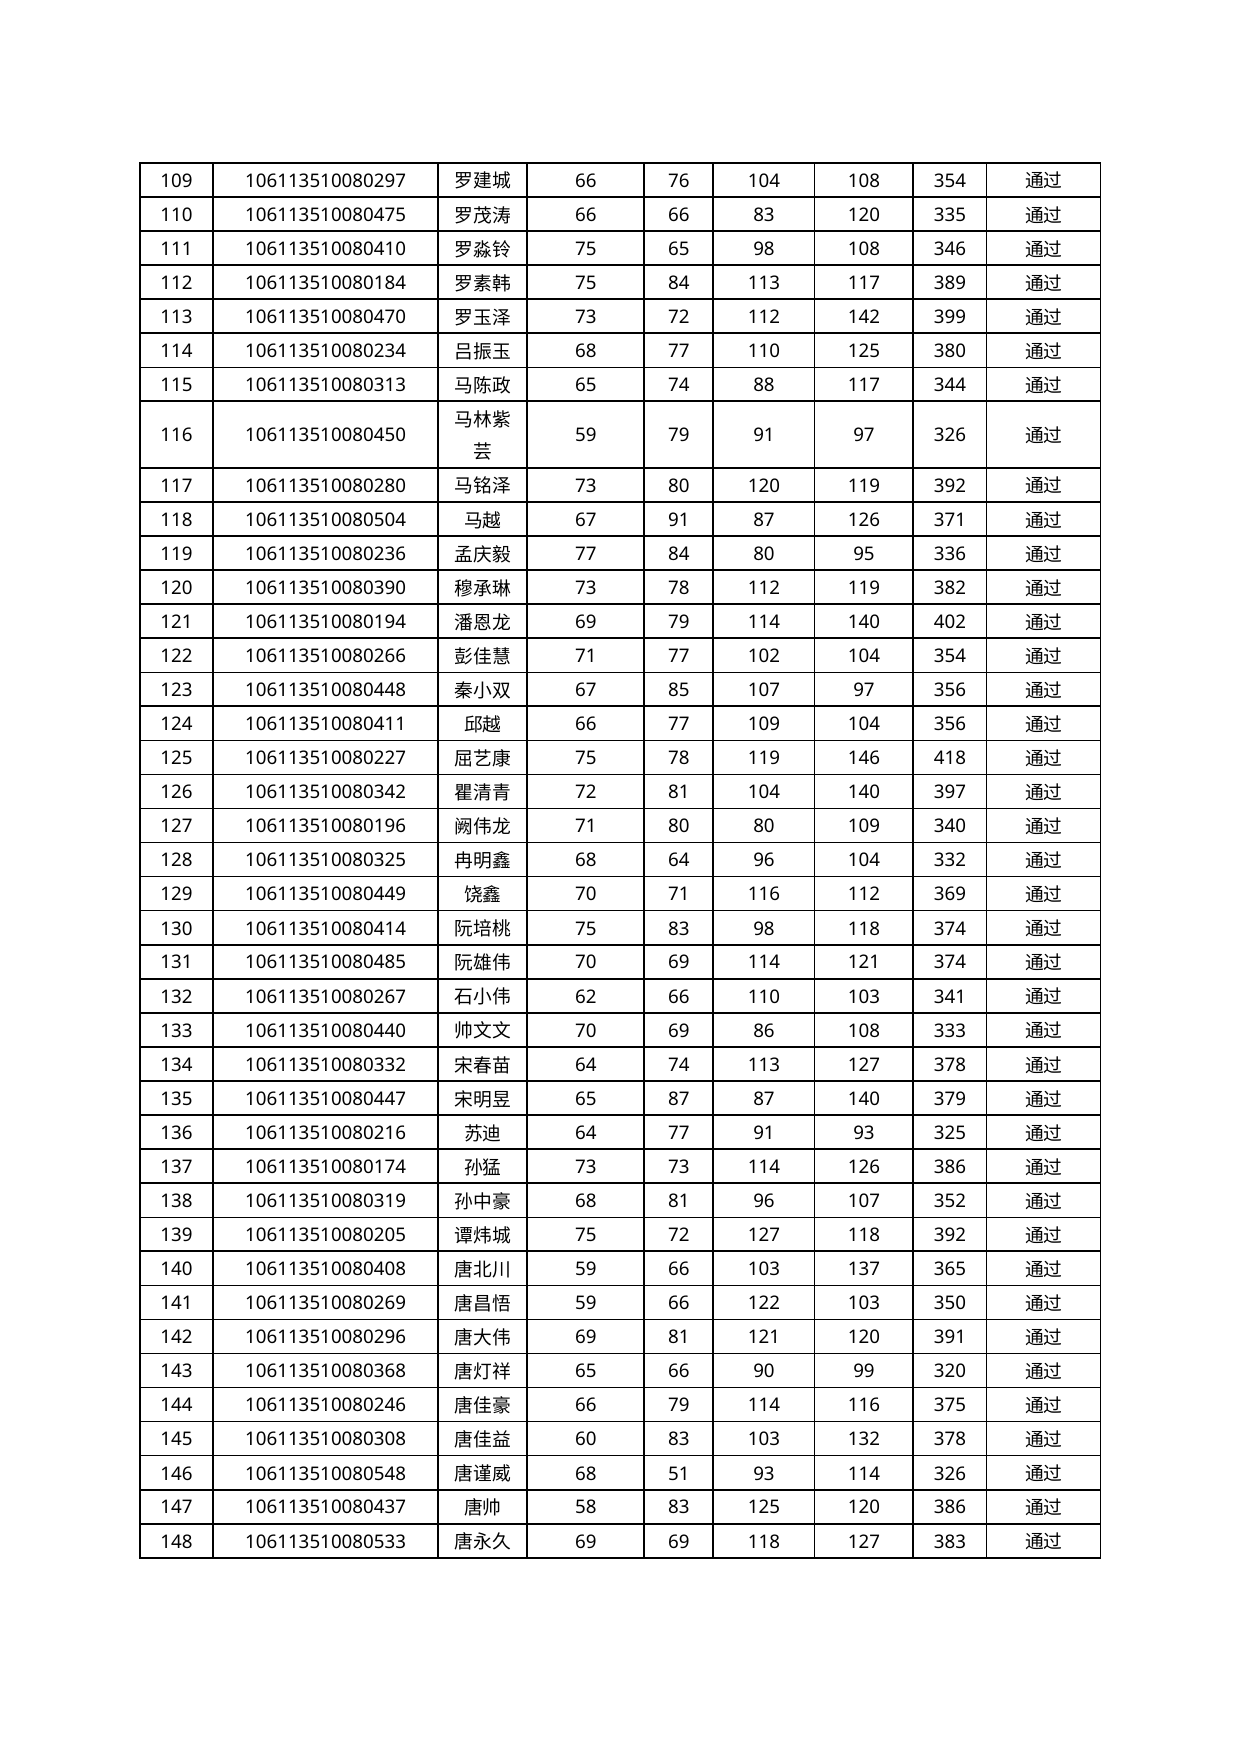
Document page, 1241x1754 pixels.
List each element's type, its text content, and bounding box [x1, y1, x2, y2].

table_cell 374 [914, 946, 986, 978]
table_cell 106113510080280 [214, 469, 437, 501]
table_cell 66 [645, 1252, 712, 1284]
table_cell 98 [714, 911, 814, 944]
table_cell 391 [914, 1320, 986, 1353]
table_cell 138 [141, 1184, 212, 1216]
table_cell 392 [914, 1218, 986, 1250]
table_cell 117 [141, 469, 212, 501]
table_cell 106113510080319 [214, 1184, 437, 1216]
table_cell 399 [914, 300, 986, 332]
table_cell 通过 [987, 707, 1100, 739]
table_cell 134 [141, 1048, 212, 1080]
table_cell 64 [645, 843, 712, 876]
table_cell 118 [714, 1525, 814, 1557]
table_cell 80 [645, 469, 712, 501]
table_cell 通过 [987, 503, 1100, 535]
table_cell 380 [914, 334, 986, 366]
table_cell 唐灯祥 [439, 1354, 526, 1387]
table_cell 马林紫芸 [439, 402, 526, 467]
table_cell 通过 [987, 911, 1100, 944]
table_cell 106113510080410 [214, 232, 437, 264]
table_cell 77 [528, 537, 643, 569]
table_cell 114 [141, 334, 212, 366]
table_cell 418 [914, 741, 986, 773]
table_cell 唐永久 [439, 1525, 526, 1557]
table_cell 通过 [987, 198, 1100, 230]
table_cell 389 [914, 266, 986, 298]
table_cell 86 [714, 1014, 814, 1046]
table_cell 106113510080342 [214, 775, 437, 808]
table_cell 108 [815, 164, 912, 196]
table_cell 125 [815, 334, 912, 366]
table_cell 66 [645, 980, 712, 1012]
table_cell 106113510080368 [214, 1354, 437, 1387]
table_cell 118 [141, 503, 212, 535]
table_cell 通过 [987, 1525, 1100, 1557]
table_cell 邱越 [439, 707, 526, 739]
table_cell 通过 [987, 1218, 1100, 1250]
table_cell 通过 [987, 980, 1100, 1012]
table_cell 104 [714, 164, 814, 196]
table_cell 106113510080205 [214, 1218, 437, 1250]
table_cell 386 [914, 1491, 986, 1523]
table_cell 通过 [987, 1014, 1100, 1046]
table_cell 通过 [987, 605, 1100, 637]
table_cell 77 [645, 707, 712, 739]
table_cell 120 [815, 1491, 912, 1523]
table_cell 通过 [987, 1456, 1100, 1489]
table_cell 58 [528, 1491, 643, 1523]
table_cell 146 [815, 741, 912, 773]
table_cell 71 [528, 639, 643, 671]
table_cell 117 [815, 368, 912, 400]
table_cell 唐谨威 [439, 1456, 526, 1489]
table_cell 106113510080194 [214, 605, 437, 637]
table_cell 392 [914, 469, 986, 501]
table_cell 109 [714, 707, 814, 739]
table_cell 通过 [987, 877, 1100, 910]
table_cell 378 [914, 1422, 986, 1455]
table_cell 65 [528, 368, 643, 400]
table_cell 罗淼铃 [439, 232, 526, 264]
table_cell 66 [528, 1388, 643, 1421]
table_cell 73 [528, 300, 643, 332]
table_cell 孙猛 [439, 1150, 526, 1182]
table_cell 127 [141, 809, 212, 842]
table_cell 119 [714, 741, 814, 773]
table_cell 140 [141, 1252, 212, 1284]
table_cell 140 [815, 775, 912, 808]
table_cell 350 [914, 1286, 986, 1318]
table_cell 穆承琳 [439, 571, 526, 603]
table_cell 103 [815, 1286, 912, 1318]
table_cell 68 [528, 1456, 643, 1489]
table_cell 67 [528, 673, 643, 705]
table_cell 106113510080296 [214, 1320, 437, 1353]
table_cell 通过 [987, 469, 1100, 501]
table_cell 106113510080548 [214, 1456, 437, 1489]
table_cell 340 [914, 809, 986, 842]
table_cell 326 [914, 402, 986, 467]
table_cell 106113510080234 [214, 334, 437, 366]
table_cell 81 [645, 1320, 712, 1353]
table_cell 79 [645, 605, 712, 637]
table_cell 70 [528, 946, 643, 978]
table_cell 141 [141, 1286, 212, 1318]
table_cell 123 [141, 673, 212, 705]
table_cell 64 [528, 1116, 643, 1148]
table_cell 87 [714, 503, 814, 535]
table_cell 罗茂涛 [439, 198, 526, 230]
table_cell 65 [528, 1354, 643, 1387]
table_cell 87 [714, 1082, 814, 1114]
table_cell 116 [815, 1388, 912, 1421]
table_cell 107 [714, 673, 814, 705]
table_cell 115 [141, 368, 212, 400]
table_cell 320 [914, 1354, 986, 1387]
table_cell 140 [815, 1082, 912, 1114]
table_cell 通过 [987, 843, 1100, 876]
table_cell 107 [815, 1184, 912, 1216]
table_cell 77 [645, 334, 712, 366]
table_cell 148 [141, 1525, 212, 1557]
table_cell 彭佳慧 [439, 639, 526, 671]
table_cell 103 [714, 1422, 814, 1455]
table_cell 126 [815, 503, 912, 535]
table_cell 114 [714, 946, 814, 978]
table_cell 375 [914, 1388, 986, 1421]
table_cell 冉明鑫 [439, 843, 526, 876]
table_cell 通过 [987, 300, 1100, 332]
table_cell 354 [914, 164, 986, 196]
table_cell 114 [714, 1150, 814, 1182]
table_cell 66 [528, 198, 643, 230]
table_cell 72 [528, 775, 643, 808]
table_cell 106113510080325 [214, 843, 437, 876]
table_cell 118 [815, 911, 912, 944]
table_cell 142 [815, 300, 912, 332]
table_cell 64 [528, 1048, 643, 1080]
table_cell 119 [141, 537, 212, 569]
table_cell 98 [714, 232, 814, 264]
table_cell 阙伟龙 [439, 809, 526, 842]
table_cell 341 [914, 980, 986, 1012]
table_cell 72 [645, 300, 712, 332]
table_cell 113 [141, 300, 212, 332]
table_cell 81 [645, 775, 712, 808]
table_cell 111 [141, 232, 212, 264]
table_cell 106113510080448 [214, 673, 437, 705]
table_cell 106113510080236 [214, 537, 437, 569]
table_cell 通过 [987, 1048, 1100, 1080]
table_cell 333 [914, 1014, 986, 1046]
table_cell 325 [914, 1116, 986, 1148]
table_cell 127 [815, 1048, 912, 1080]
table_cell 102 [714, 639, 814, 671]
table_cell 143 [141, 1354, 212, 1387]
table_cell 127 [714, 1218, 814, 1250]
table_cell 118 [815, 1218, 912, 1250]
table_cell 69 [528, 605, 643, 637]
table_cell 66 [528, 164, 643, 196]
table_cell 通过 [987, 1422, 1100, 1455]
table_cell 106113510080196 [214, 809, 437, 842]
table_cell 127 [815, 1525, 912, 1557]
table_cell 通过 [987, 1150, 1100, 1182]
table_cell 106113510080174 [214, 1150, 437, 1182]
table_cell 106113510080184 [214, 266, 437, 298]
table_cell 108 [815, 232, 912, 264]
table_cell 91 [714, 402, 814, 467]
table_cell 135 [141, 1082, 212, 1114]
table_cell 110 [141, 198, 212, 230]
table_cell 332 [914, 843, 986, 876]
table_cell 吕振玉 [439, 334, 526, 366]
table_cell 87 [645, 1082, 712, 1114]
table_cell 122 [141, 639, 212, 671]
table_cell 120 [815, 1320, 912, 1353]
table_cell 106113510080485 [214, 946, 437, 978]
table_cell 142 [141, 1320, 212, 1353]
table_cell 罗玉泽 [439, 300, 526, 332]
table_cell 106113510080313 [214, 368, 437, 400]
table_cell 106113510080475 [214, 198, 437, 230]
table_cell 106113510080449 [214, 877, 437, 910]
table_cell 114 [714, 1388, 814, 1421]
table_cell 71 [528, 809, 643, 842]
table_cell 帅文文 [439, 1014, 526, 1046]
table_cell 344 [914, 368, 986, 400]
table_cell 106113510080411 [214, 707, 437, 739]
table_cell 66 [645, 198, 712, 230]
table_cell 104 [815, 707, 912, 739]
table_cell 唐北川 [439, 1252, 526, 1284]
table_cell 109 [141, 164, 212, 196]
table_cell 59 [528, 1252, 643, 1284]
table_cell 通过 [987, 809, 1100, 842]
table_cell 77 [645, 1116, 712, 1148]
table_cell 133 [141, 1014, 212, 1046]
table_cell 106113510080414 [214, 911, 437, 944]
table_cell 346 [914, 232, 986, 264]
table_cell 129 [141, 877, 212, 910]
table_cell 79 [645, 402, 712, 467]
table_cell 88 [714, 368, 814, 400]
table_cell 140 [815, 605, 912, 637]
table_cell 104 [714, 775, 814, 808]
table_cell 84 [645, 537, 712, 569]
table_cell 阮雄伟 [439, 946, 526, 978]
table_cell 132 [141, 980, 212, 1012]
table_cell 121 [815, 946, 912, 978]
table_cell 通过 [987, 1082, 1100, 1114]
table_cell 91 [714, 1116, 814, 1148]
table_cell 110 [714, 980, 814, 1012]
table_cell 383 [914, 1525, 986, 1557]
table_cell 68 [528, 334, 643, 366]
table_cell 73 [528, 571, 643, 603]
table_cell 402 [914, 605, 986, 637]
table_cell 106113510080246 [214, 1388, 437, 1421]
table_cell 73 [645, 1150, 712, 1182]
table_cell 106113510080332 [214, 1048, 437, 1080]
table_cell 96 [714, 1184, 814, 1216]
table_cell 99 [815, 1354, 912, 1387]
table_cell 75 [528, 911, 643, 944]
table_cell 106113510080297 [214, 164, 437, 196]
table_cell 通过 [987, 1116, 1100, 1148]
table_cell 103 [714, 1252, 814, 1284]
table_cell 106113510080216 [214, 1116, 437, 1148]
table_cell 69 [528, 1525, 643, 1557]
table_cell 通过 [987, 1354, 1100, 1387]
table_cell 126 [141, 775, 212, 808]
table_cell 132 [815, 1422, 912, 1455]
table_cell 70 [528, 1014, 643, 1046]
table_cell 126 [815, 1150, 912, 1182]
table_cell 106113510080470 [214, 300, 437, 332]
table_cell 106113510080504 [214, 503, 437, 535]
table_cell 通过 [987, 741, 1100, 773]
table_cell 106113510080447 [214, 1082, 437, 1114]
table_cell 95 [815, 537, 912, 569]
table_cell 72 [645, 1218, 712, 1250]
table_cell 宋明昱 [439, 1082, 526, 1114]
table_cell 通过 [987, 1184, 1100, 1216]
table_cell 120 [714, 469, 814, 501]
table_cell 唐佳豪 [439, 1388, 526, 1421]
table_cell 137 [815, 1252, 912, 1284]
table_cell 通过 [987, 368, 1100, 400]
table_cell 97 [815, 673, 912, 705]
table_cell 唐大伟 [439, 1320, 526, 1353]
table_cell 65 [528, 1082, 643, 1114]
table_cell 阮培桃 [439, 911, 526, 944]
table_cell 139 [141, 1218, 212, 1250]
table_cell 104 [815, 843, 912, 876]
table_cell 78 [645, 741, 712, 773]
table_cell 137 [141, 1150, 212, 1182]
table_cell 孙中豪 [439, 1184, 526, 1216]
table_cell 通过 [987, 775, 1100, 808]
table_cell 80 [714, 537, 814, 569]
table_cell 106113510080308 [214, 1422, 437, 1455]
table_cell 65 [645, 232, 712, 264]
table_cell 66 [645, 1286, 712, 1318]
table_cell 335 [914, 198, 986, 230]
table_cell 74 [645, 1048, 712, 1080]
table_cell 103 [815, 980, 912, 1012]
table_cell 秦小双 [439, 673, 526, 705]
table_cell 93 [815, 1116, 912, 1148]
table_cell 69 [645, 946, 712, 978]
table_cell 356 [914, 673, 986, 705]
table_cell 397 [914, 775, 986, 808]
table_cell 386 [914, 1150, 986, 1182]
table_cell 106113510080450 [214, 402, 437, 467]
table_cell 120 [815, 198, 912, 230]
table_cell 108 [815, 1014, 912, 1046]
table_cell 通过 [987, 164, 1100, 196]
table_cell 74 [645, 368, 712, 400]
table_cell 83 [645, 911, 712, 944]
table_cell 121 [714, 1320, 814, 1353]
table_cell 120 [141, 571, 212, 603]
table_cell 71 [645, 877, 712, 910]
table_cell 106113510080267 [214, 980, 437, 1012]
table_cell 75 [528, 232, 643, 264]
table_cell 宋春苗 [439, 1048, 526, 1080]
table_cell 通过 [987, 537, 1100, 569]
table_cell 66 [528, 707, 643, 739]
table_cell 326 [914, 1456, 986, 1489]
table_cell 潘恩龙 [439, 605, 526, 637]
table_cell 马铭泽 [439, 469, 526, 501]
table_cell 59 [528, 1286, 643, 1318]
table_cell 336 [914, 537, 986, 569]
table_cell 75 [528, 266, 643, 298]
table_cell 114 [714, 605, 814, 637]
table_cell 83 [645, 1422, 712, 1455]
table_cell 马陈政 [439, 368, 526, 400]
table_cell 通过 [987, 1320, 1100, 1353]
table_cell 唐佳益 [439, 1422, 526, 1455]
table_cell 85 [645, 673, 712, 705]
table_cell 77 [645, 639, 712, 671]
table_cell 68 [528, 843, 643, 876]
table_cell 通过 [987, 673, 1100, 705]
table_cell 113 [714, 1048, 814, 1080]
table_cell 119 [815, 469, 912, 501]
table_cell 69 [645, 1014, 712, 1046]
table_cell 106113510080227 [214, 741, 437, 773]
table_cell 通过 [987, 1252, 1100, 1284]
table_cell 饶鑫 [439, 877, 526, 910]
table_cell 91 [645, 503, 712, 535]
table_cell 130 [141, 911, 212, 944]
table_cell 104 [815, 639, 912, 671]
table_cell 356 [914, 707, 986, 739]
table_cell 通过 [987, 1388, 1100, 1421]
table_cell 83 [645, 1491, 712, 1523]
table_cell 106113510080269 [214, 1286, 437, 1318]
table_cell 66 [645, 1354, 712, 1387]
table_cell 113 [714, 266, 814, 298]
table_cell 106113510080408 [214, 1252, 437, 1284]
table_cell 69 [645, 1525, 712, 1557]
table_cell 90 [714, 1354, 814, 1387]
table_cell 371 [914, 503, 986, 535]
table_cell 365 [914, 1252, 986, 1284]
table_cell 75 [528, 741, 643, 773]
table_cell 罗素韩 [439, 266, 526, 298]
table_cell 69 [528, 1320, 643, 1353]
table_cell 131 [141, 946, 212, 978]
table_cell 通过 [987, 571, 1100, 603]
table_cell 70 [528, 877, 643, 910]
table_cell 罗建城 [439, 164, 526, 196]
table_cell 73 [528, 469, 643, 501]
table_cell 96 [714, 843, 814, 876]
table_cell 73 [528, 1150, 643, 1182]
table_cell 124 [141, 707, 212, 739]
table_cell 81 [645, 1184, 712, 1216]
table_cell 106113510080390 [214, 571, 437, 603]
table_cell 382 [914, 571, 986, 603]
table_cell 374 [914, 911, 986, 944]
table_cell 51 [645, 1456, 712, 1489]
table_cell 116 [714, 877, 814, 910]
table_cell 孟庆毅 [439, 537, 526, 569]
table_cell 67 [528, 503, 643, 535]
table_cell 通过 [987, 266, 1100, 298]
table_cell 93 [714, 1456, 814, 1489]
table_cell 唐昌悟 [439, 1286, 526, 1318]
table_cell 62 [528, 980, 643, 1012]
table_cell 106113510080437 [214, 1491, 437, 1523]
table_cell 76 [645, 164, 712, 196]
table_cell 通过 [987, 402, 1100, 467]
table_cell 83 [714, 198, 814, 230]
table_cell 144 [141, 1388, 212, 1421]
table_cell 354 [914, 639, 986, 671]
table_cell 75 [528, 1218, 643, 1250]
table_cell 119 [815, 571, 912, 603]
table_cell 唐帅 [439, 1491, 526, 1523]
table_cell 110 [714, 334, 814, 366]
table_cell 352 [914, 1184, 986, 1216]
table_cell 60 [528, 1422, 643, 1455]
table_cell 屈艺康 [439, 741, 526, 773]
table_cell 80 [645, 809, 712, 842]
table_cell 136 [141, 1116, 212, 1148]
table_cell 106113510080533 [214, 1525, 437, 1557]
table_cell 117 [815, 266, 912, 298]
table_cell 145 [141, 1422, 212, 1455]
table_cell 谭炜城 [439, 1218, 526, 1250]
table_cell 马越 [439, 503, 526, 535]
table_cell 石小伟 [439, 980, 526, 1012]
table_cell 59 [528, 402, 643, 467]
table_cell 369 [914, 877, 986, 910]
table_cell 84 [645, 266, 712, 298]
table_cell 147 [141, 1491, 212, 1523]
table_cell 114 [815, 1456, 912, 1489]
table_cell 116 [141, 402, 212, 467]
table_cell 79 [645, 1388, 712, 1421]
table_cell 125 [141, 741, 212, 773]
table_cell 106113510080266 [214, 639, 437, 671]
table_cell 97 [815, 402, 912, 467]
table_cell 苏迪 [439, 1116, 526, 1148]
table_cell 379 [914, 1082, 986, 1114]
table_cell 112 [141, 266, 212, 298]
table_cell 122 [714, 1286, 814, 1318]
table_cell 通过 [987, 946, 1100, 978]
table_cell 80 [714, 809, 814, 842]
table_cell 通过 [987, 1491, 1100, 1523]
table_cell 瞿清青 [439, 775, 526, 808]
table_cell 146 [141, 1456, 212, 1489]
table_cell 112 [714, 571, 814, 603]
table_cell 125 [714, 1491, 814, 1523]
table_cell 112 [815, 877, 912, 910]
table_cell 128 [141, 843, 212, 876]
table_cell 112 [714, 300, 814, 332]
table_cell 通过 [987, 232, 1100, 264]
table_cell 378 [914, 1048, 986, 1080]
table_cell 106113510080440 [214, 1014, 437, 1046]
table_cell 通过 [987, 1286, 1100, 1318]
table_cell 109 [815, 809, 912, 842]
table_cell 78 [645, 571, 712, 603]
table_cell 通过 [987, 639, 1100, 671]
table_cell 68 [528, 1184, 643, 1216]
table_cell 121 [141, 605, 212, 637]
table_cell 通过 [987, 334, 1100, 366]
